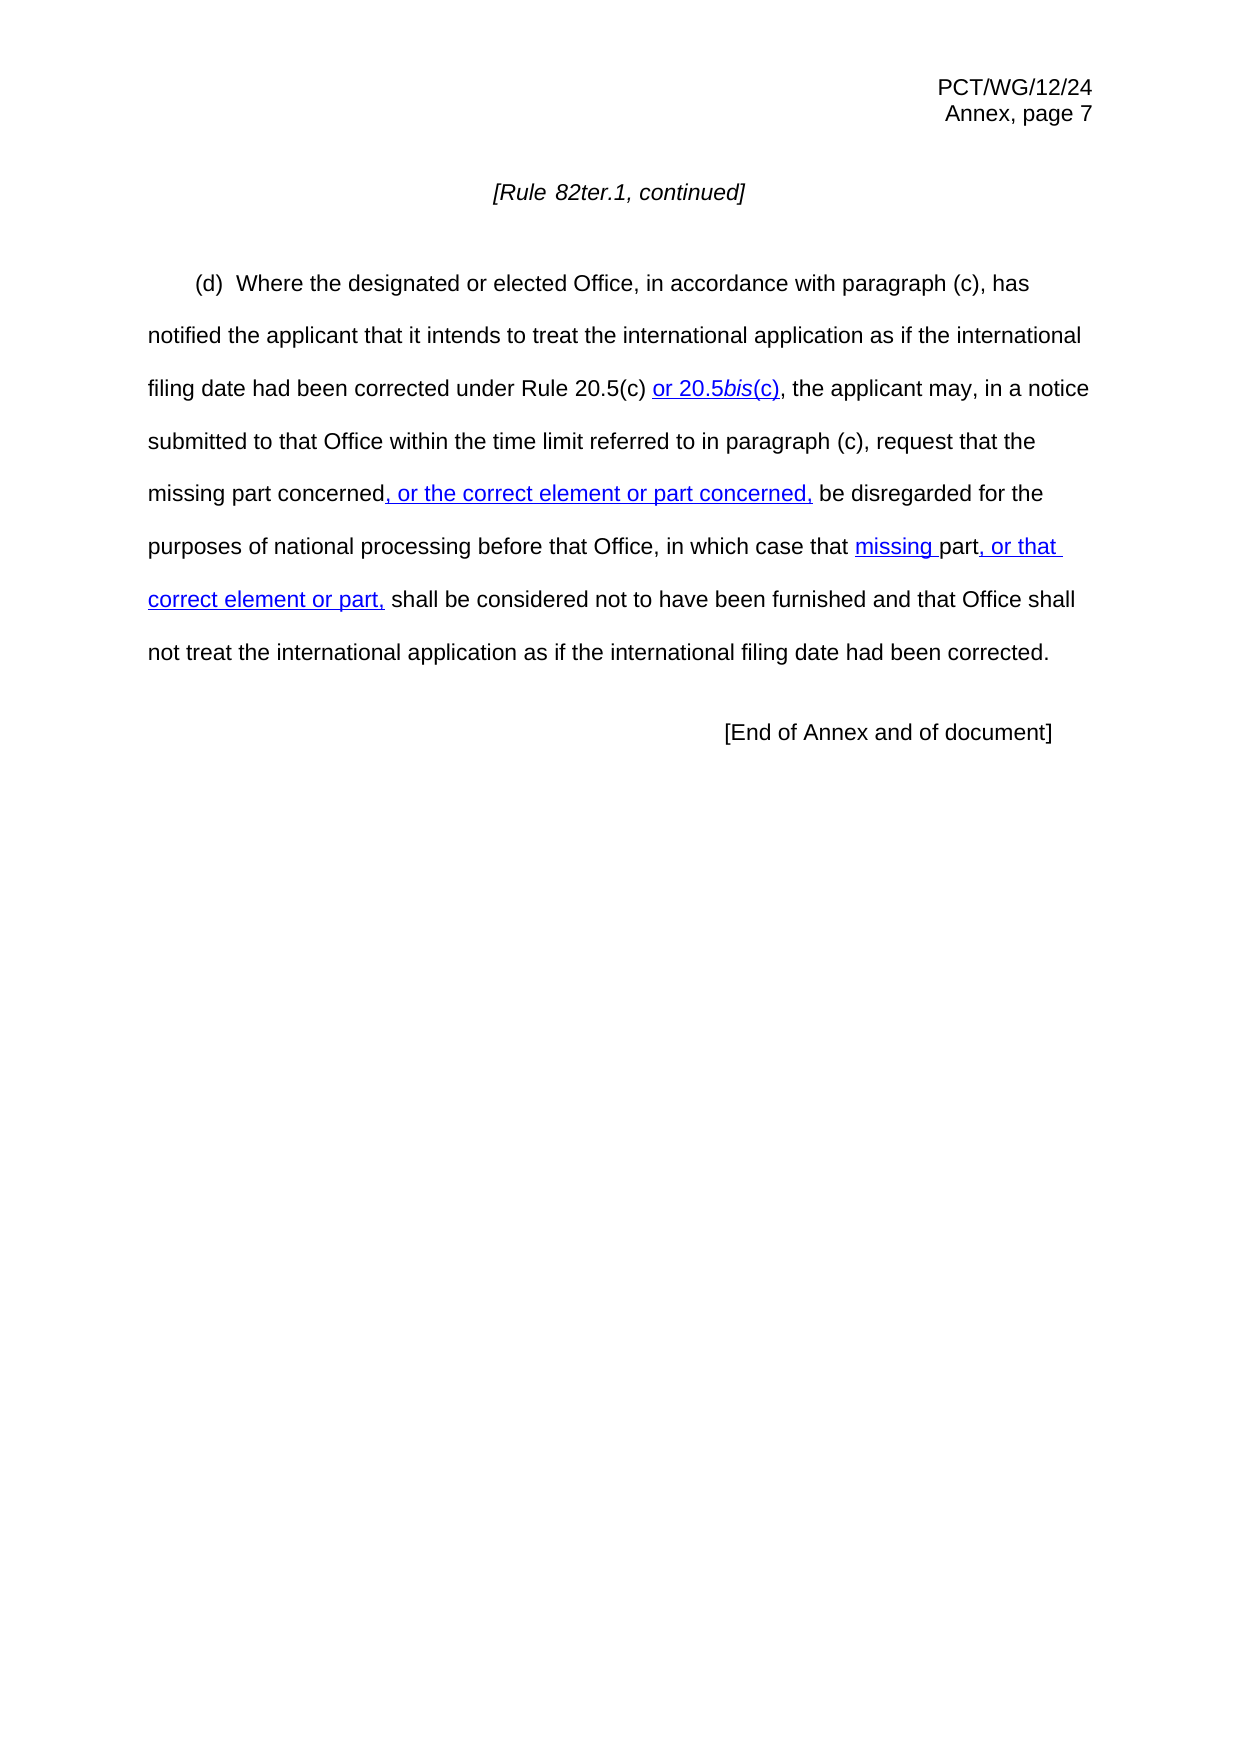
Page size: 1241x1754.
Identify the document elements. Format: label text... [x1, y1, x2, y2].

text [End of Annex and of document] [724, 716, 1092, 747]
text [Rule 82ter.1, continued] [148, 179, 1092, 206]
text (d) Where the designated or elected Office, in accordance with paragraph (c), has notified the applicant that it intends to treat the international application as if the international filing date had been corrected under Rule 20.5(c) or 20.5bis(c), the applicant may, in a notice submitted to that Office within the time limit referred to in paragraph (c), request that the missing part concerned, or the correct element or part concerned, be disregarded for the purposes of national processing before that Office, in which case that missing part, or that correct element or part, shall be considered not to have been furnished and that Office shall not treat the international application as if the international filing date had been corrected. [148, 269, 1092, 665]
